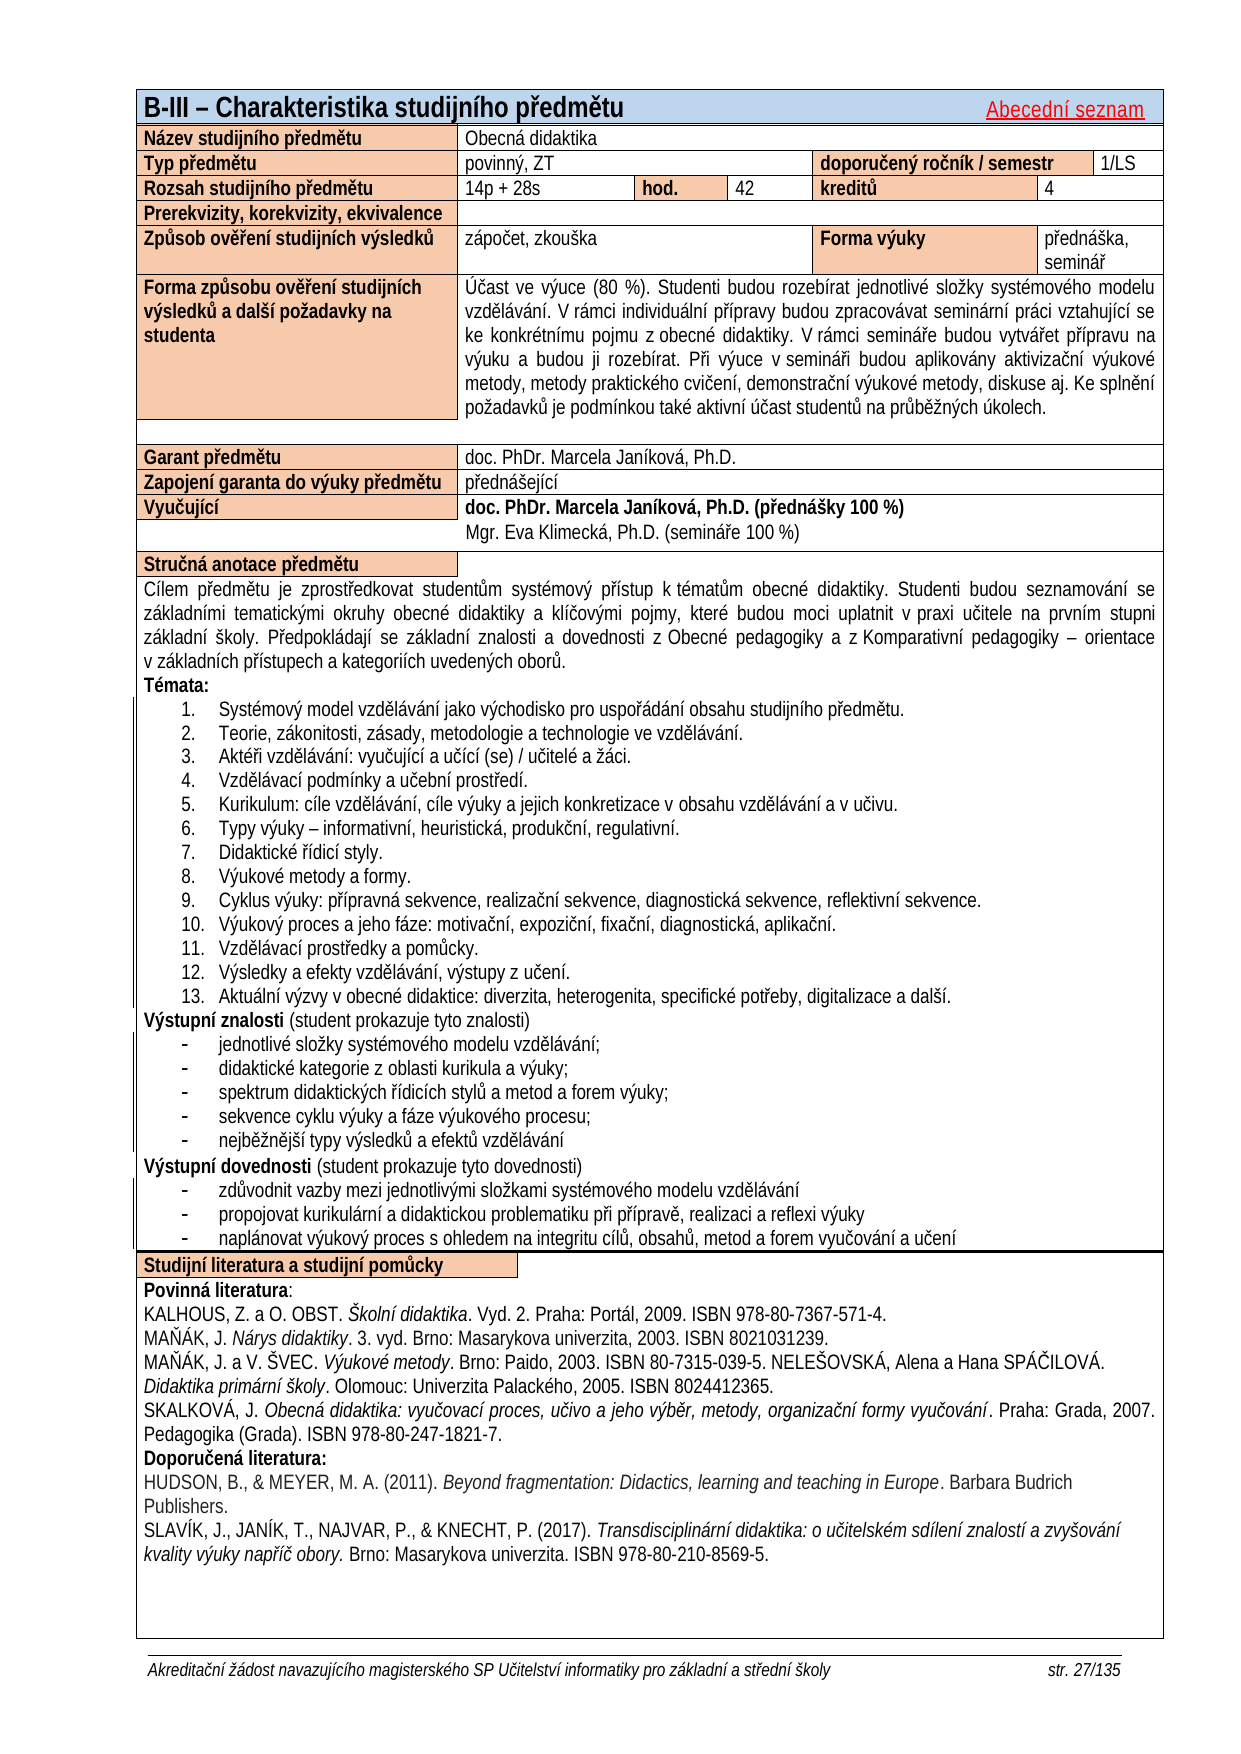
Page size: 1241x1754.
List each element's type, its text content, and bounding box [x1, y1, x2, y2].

table_cell Název studijního předmětu [137, 126, 457, 150]
table_cell Stručná anotace předmětu [137, 552, 457, 576]
table_cell přednáška, seminář [1038, 226, 1163, 274]
table_cell [458, 552, 1163, 576]
table_cell 1/LS [1094, 151, 1163, 175]
table_cell 42 [728, 176, 812, 200]
table_cell Forma výuky [813, 226, 1037, 274]
table_cell Cílem předmětu je zprostředkovat studentům systémový přístup k tématům obecné didaktiky. Studenti budou seznamování se základními tematickými okruhy obecné didaktiky a klíčovými pojmy, které budou moci uplatnit v praxi učitele na prvním stupni základní školy. Předpokládají se základní znalosti a dovednosti z Obecné pedagogiky a z Komparativní pedagogiky – orientace v základních přístupech a kategoriích uvedených oborů. Témata: Systémový model vzdělávání jako východisko pro uspořádání obsahu studijního předmětu. Teorie, zákonitosti, zásady, metodologie a technologie ve vzdělávání. Aktéři vzdělávání: vyučující a učící (se) / učitelé a žáci. Vzdělávací podmínky a učební prostředí. Kurikulum: cíle vzdělávání, cíle výuky a jejich konkretizace v obsahu vzdělávání a v učivu. Typy výuky – informativní, heuristická, produkční, regulativní. Didaktické řídicí styly. Výukové metody a formy. Cyklus výuky: přípravná sekvence, realizační sekvence, diagnostická sekvence, reflektivní sekvence. Výukový proces a jeho fáze: motivační, expoziční, fixační, diagnostická, aplikační. Vzdělávací prostředky a pomůcky. Výsledky a efekty vzdělávání, výstupy z učení. Aktuální výzvy v obecné didaktice: diverzita, heterogenita, specifické potřeby, digitalizace a další. Výstupní znalosti (student prokazuje tyto znalosti) jednotlivé složky systémového modelu vzdělávání; didaktické kategorie z oblasti kurikula a výuky; spektrum didaktických řídicích stylů a metod a forem výuky; sekvence cyklu výuky a fáze výukového procesu; nejběžnější typy výsledků a efektů vzdělávání Výstupní dovednosti (student prokazuje tyto dovednosti) zdůvodnit vazby mezi jednotlivými složkami systémového modelu vzdělávání propojovat kurikulární a didaktickou problematiku při přípravě, realizaci a reflexi výuky naplánovat výukový proces s ohledem na integritu cílů, obsahů, metod a forem vyučování a učení [137, 576, 1163, 1249]
table_cell Vyučující [137, 495, 457, 519]
table_cell Studijní literatura a studijní pomůcky [137, 1253, 517, 1277]
table_cell Forma způsobu ověření studijních výsledků a další požadavky na studenta [137, 275, 457, 419]
table_cell [137, 419, 1163, 444]
table_cell 4 [1038, 176, 1163, 200]
table_cell Zapojení garanta do výuky předmětu [137, 470, 457, 494]
table_cell zápočet, zkouška [458, 226, 812, 274]
table_cell Rozsah studijního předmětu [137, 176, 457, 200]
table_cell Způsob ověření studijních výsledků [137, 226, 457, 274]
table_cell Prerekvizity, korekvizity, ekvivalence [137, 201, 457, 225]
table_cell hod. [635, 176, 727, 200]
table_cell přednášející [458, 470, 1163, 494]
table_cell kreditů [813, 176, 1037, 200]
table_cell doporučený ročník / semestr [813, 151, 1093, 175]
table_cell Povinná literatura: KALHOUS, Z. a O. OBST. Školní didaktika. Vyd. 2. Praha: Portál, 2009. ISBN 978-80-7367-571-4. MAŇÁK, J. Nárys didaktiky. 3. vyd. Brno: Masarykova univerzita, 2003. ISBN 8021031239. MAŇÁK, J. a V. ŠVEC. Výukové metody. Brno: Paido, 2003. ISBN 80-7315-039-5. NELEŠOVSKÁ, Alena a Hana SPÁČILOVÁ. Didaktika primární školy. Olomouc: Univerzita Palackého, 2005. ISBN 8024412365. SKALKOVÁ, J. Obecná didaktika: vyučovací proces, učivo a jeho výběr, metody, organizační formy vyučování. Praha: Grada, 2007. Pedagogika (Grada). ISBN 978-80-247-1821-7. Doporučená literatura: HUDSON, B., & MEYER, M. A. (2011). Beyond fragmentation: Didactics, learning and teaching in Europe. Barbara Budrich Publishers. SLAVÍK, J., JANÍK, T., NAJVAR, P., & KNECHT, P. (2017). Transdisciplinární didaktika: o učitelském sdílení znalostí a zvyšování kvality výuky napříč obory. Brno: Masarykova univerzita. ISBN 978-80-210-8569-5. [137, 1277, 1163, 1637]
table_cell Garant předmětu [137, 445, 457, 469]
table_cell [458, 201, 1163, 225]
table_cell Typ předmětu [137, 151, 457, 175]
table_header B-III – Charakteristika studijního předmětu [137, 90, 1163, 123]
table_cell 14p + 28s [458, 176, 634, 200]
table_cell Obecná didaktika [458, 126, 1163, 150]
table_cell doc. PhDr. Marcela Janíková, Ph.D. [458, 445, 1163, 469]
table_cell doc. PhDr. Marcela Janíková, Ph.D. (přednášky 100 %) [458, 495, 1163, 519]
table_cell Účast ve výuce (80 %). Studenti budou rozebírat jednotlivé složky systémového modelu vzdělávání. V rámci individuální přípravy budou zpracovávat seminární práci vztahující se ke konkrétnímu pojmu z obecné didaktiky. V rámci semináře budou vytvářet přípravu na výuku a budou ji rozebírat. Při výuce v semináři budou aplikovány aktivizační výukové metody, metody praktického cvičení, demonstrační výukové metody, diskuse aj. Ke splnění požadavků je podmínkou také aktivní účast studentů na průběžných úkolech. [458, 275, 1163, 419]
table_cell povinný, ZT [458, 151, 812, 175]
table_cell Mgr. Eva Klimecká, Ph.D. (semináře 100 %) [137, 519, 1163, 551]
table_cell [518, 1253, 1163, 1277]
